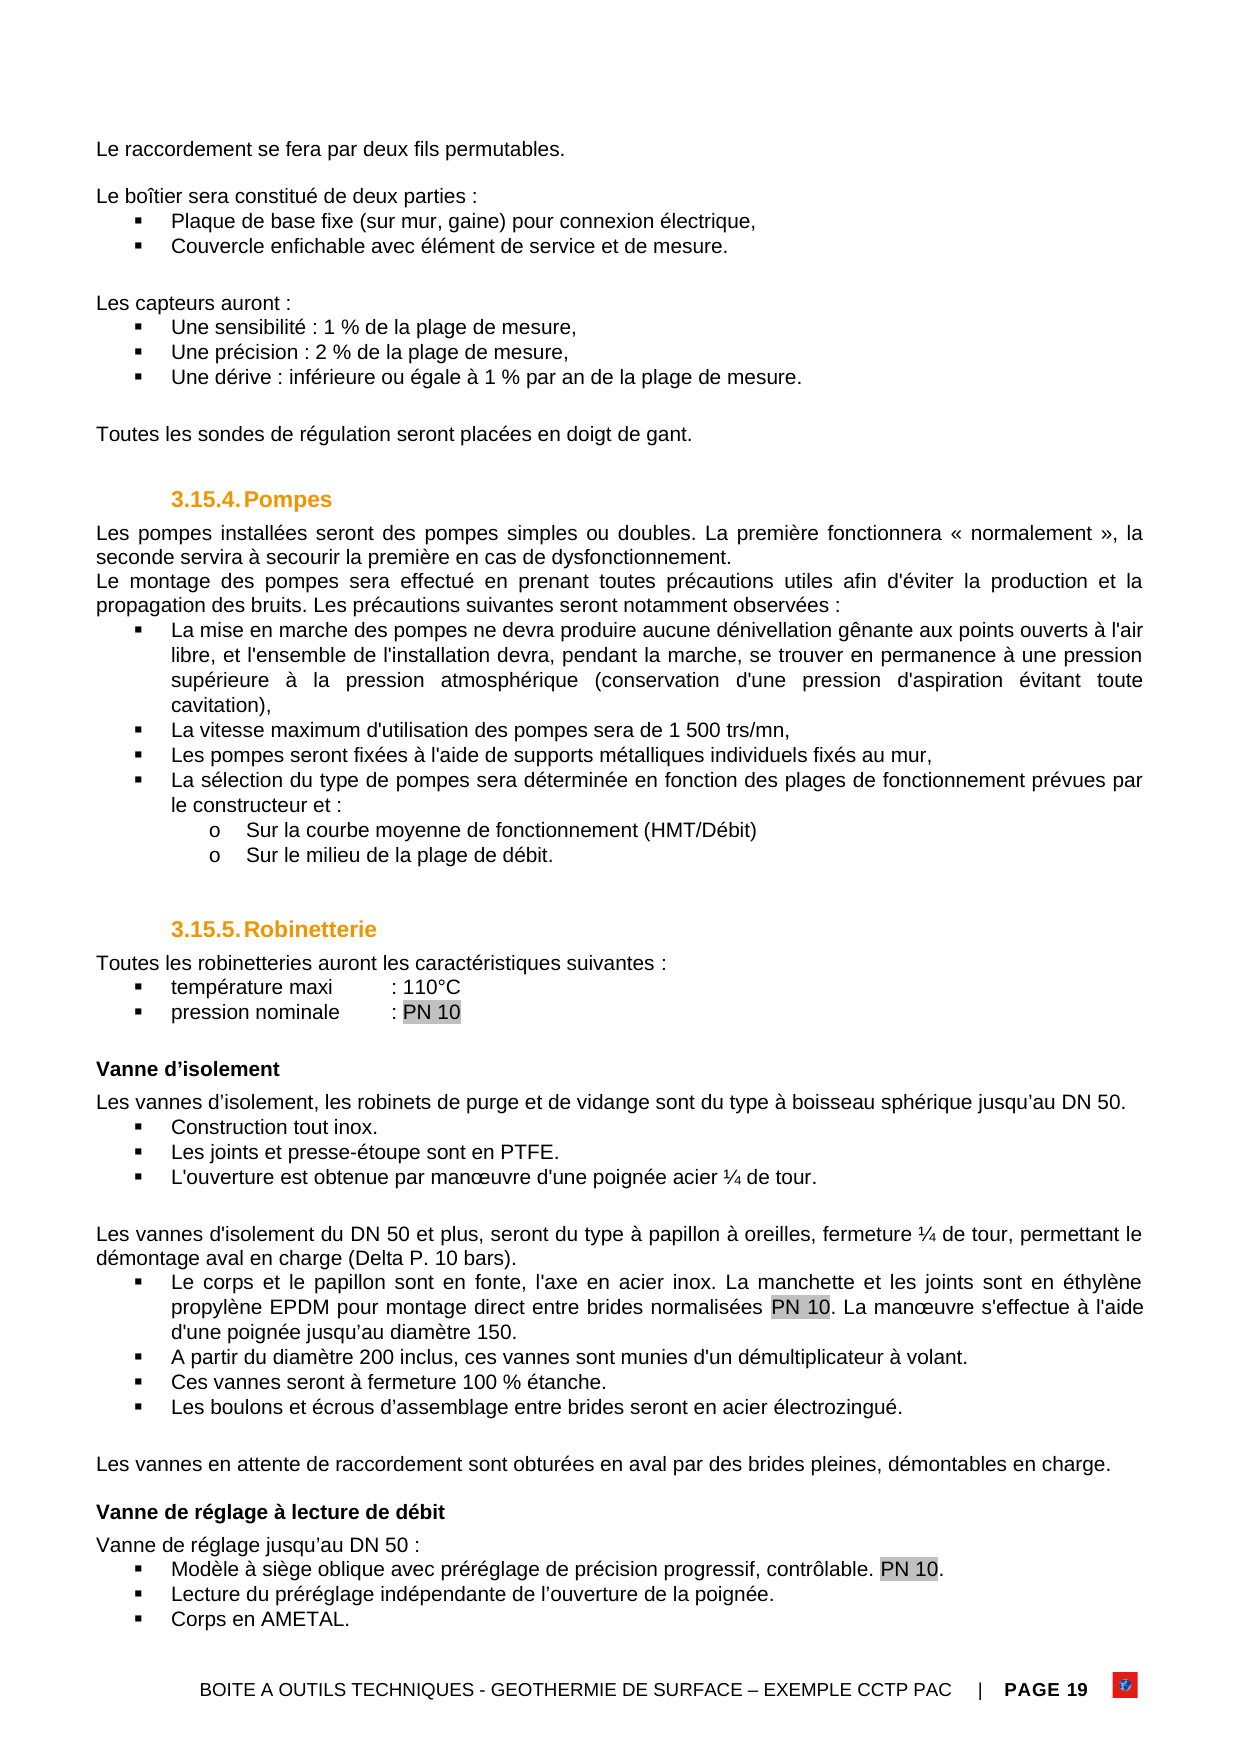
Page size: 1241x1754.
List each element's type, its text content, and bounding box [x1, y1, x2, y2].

list La sélection du type de pompes sera déterminée en fonction des plages de fonctionnement prévues par le constructeur et : [133, 767, 1144, 817]
text Le montage des pompes sera effectué en prenant toutes précautions utiles afin d'éviter la production et la propagation des bruits. Les précautions suivantes seront notamment observées : [96, 569, 1144, 617]
list Plaque de base fixe (sur mur, gaine) pour connexion électrique, [133, 208, 1144, 233]
text Le boîtier sera constitué de deux parties : [96, 184, 1144, 208]
text Robinetterie [171, 916, 1144, 942]
list pression nominale : PN 10 [133, 999, 1144, 1024]
list Corps en AMETAL. [133, 1607, 1144, 1632]
text Le raccordement se fera par deux fils permutables. [96, 136, 1144, 160]
text Vanne de réglage à lecture de débit [96, 1499, 1144, 1524]
list température maxi : 110°C [133, 974, 1144, 999]
list La vitesse maximum d'utilisation des pompes sera de 1 500 trs/mn, [133, 717, 1144, 742]
list Les joints et presse-étoupe sont en PTFE. [133, 1139, 1144, 1164]
list Ces vannes seront à fermeture 100 % étanche. [133, 1369, 1144, 1394]
list A partir du diamètre 200 inclus, ces vannes sont munies d'un démultiplicateur à volant. [133, 1344, 1144, 1369]
list Construction tout inox. [133, 1114, 1144, 1139]
text Les capteurs auront : [96, 291, 1144, 314]
list Couvercle enfichable avec élément de service et de mesure. [133, 233, 1144, 258]
text Les vannes d'isolement du DN 50 et plus, seront du type à papillon à oreilles, fermeture ¼ de tour, permettant le démontage aval en charge (Delta P. 10 bars). [96, 1221, 1144, 1269]
list Les boulons et écrous d’assemblage entre brides seront en acier électrozingué. [133, 1394, 1144, 1419]
list Les pompes seront fixées à l'aide de supports métalliques individuels fixés au mur, [133, 742, 1144, 767]
text Pompes [171, 486, 1144, 513]
list Une dérive : inférieure ou égale à 1 % par an de la plage de mesure. [133, 364, 1144, 389]
list Modèle à siège oblique avec préréglage de précision progressif, contrôlable. PN 10. [133, 1557, 1144, 1582]
list Le corps et le papillon sont en fonte, l'axe en acier inox. La manchette et les joints sont en éthylène propylène EPDM pour montage direct entre brides normalisées PN 10. La manœuvre s'effectue à l'aide d'une poignée jusqu’au diamètre 150. [133, 1269, 1144, 1344]
text Les vannes d’isolement, les robinets de purge et de vidange sont du type à boisseau sphérique jusqu’au DN 50. [96, 1090, 1144, 1114]
list L'ouverture est obtenue par manœuvre d'une poignée acier ¼ de tour. [133, 1164, 1144, 1189]
picture [1112, 1672, 1138, 1698]
list Lecture du préréglage indépendante de l’ouverture de la poignée. [133, 1582, 1144, 1607]
text Toutes les robinetteries auront les caractéristiques suivantes : [96, 951, 1144, 974]
list Sur la courbe moyenne de fonctionnement (HMT/Débit) [208, 817, 1144, 842]
list Une précision : 2 % de la plage de mesure, [133, 339, 1144, 364]
list Une sensibilité : 1 % de la plage de mesure, [133, 314, 1144, 339]
text Vanne d’isolement [96, 1057, 1144, 1082]
text Toutes les sondes de régulation seront placées en doigt de gant. [96, 422, 1144, 446]
list Sur le milieu de la plage de débit. [208, 842, 1144, 867]
text Vanne de réglage jusqu’au DN 50 : [96, 1533, 1144, 1557]
text Les pompes installées seront des pompes simples ou doubles. La première fonctionnera « normalement », la seconde servira à secourir la première en cas de dysfonctionnement. [96, 521, 1144, 569]
list La mise en marche des pompes ne devra produire aucune dénivellation gênante aux points ouverts à l'air libre, et l'ensemble de l'installation devra, pendant la marche, se trouver en permanence à une pression supérieure à la pression atmosphérique (conservation d'une pression d'aspiration évitant toute cavitation), [133, 617, 1144, 717]
text Les vannes en attente de raccordement sont obturées en aval par des brides pleines, démontables en charge. [96, 1452, 1144, 1476]
